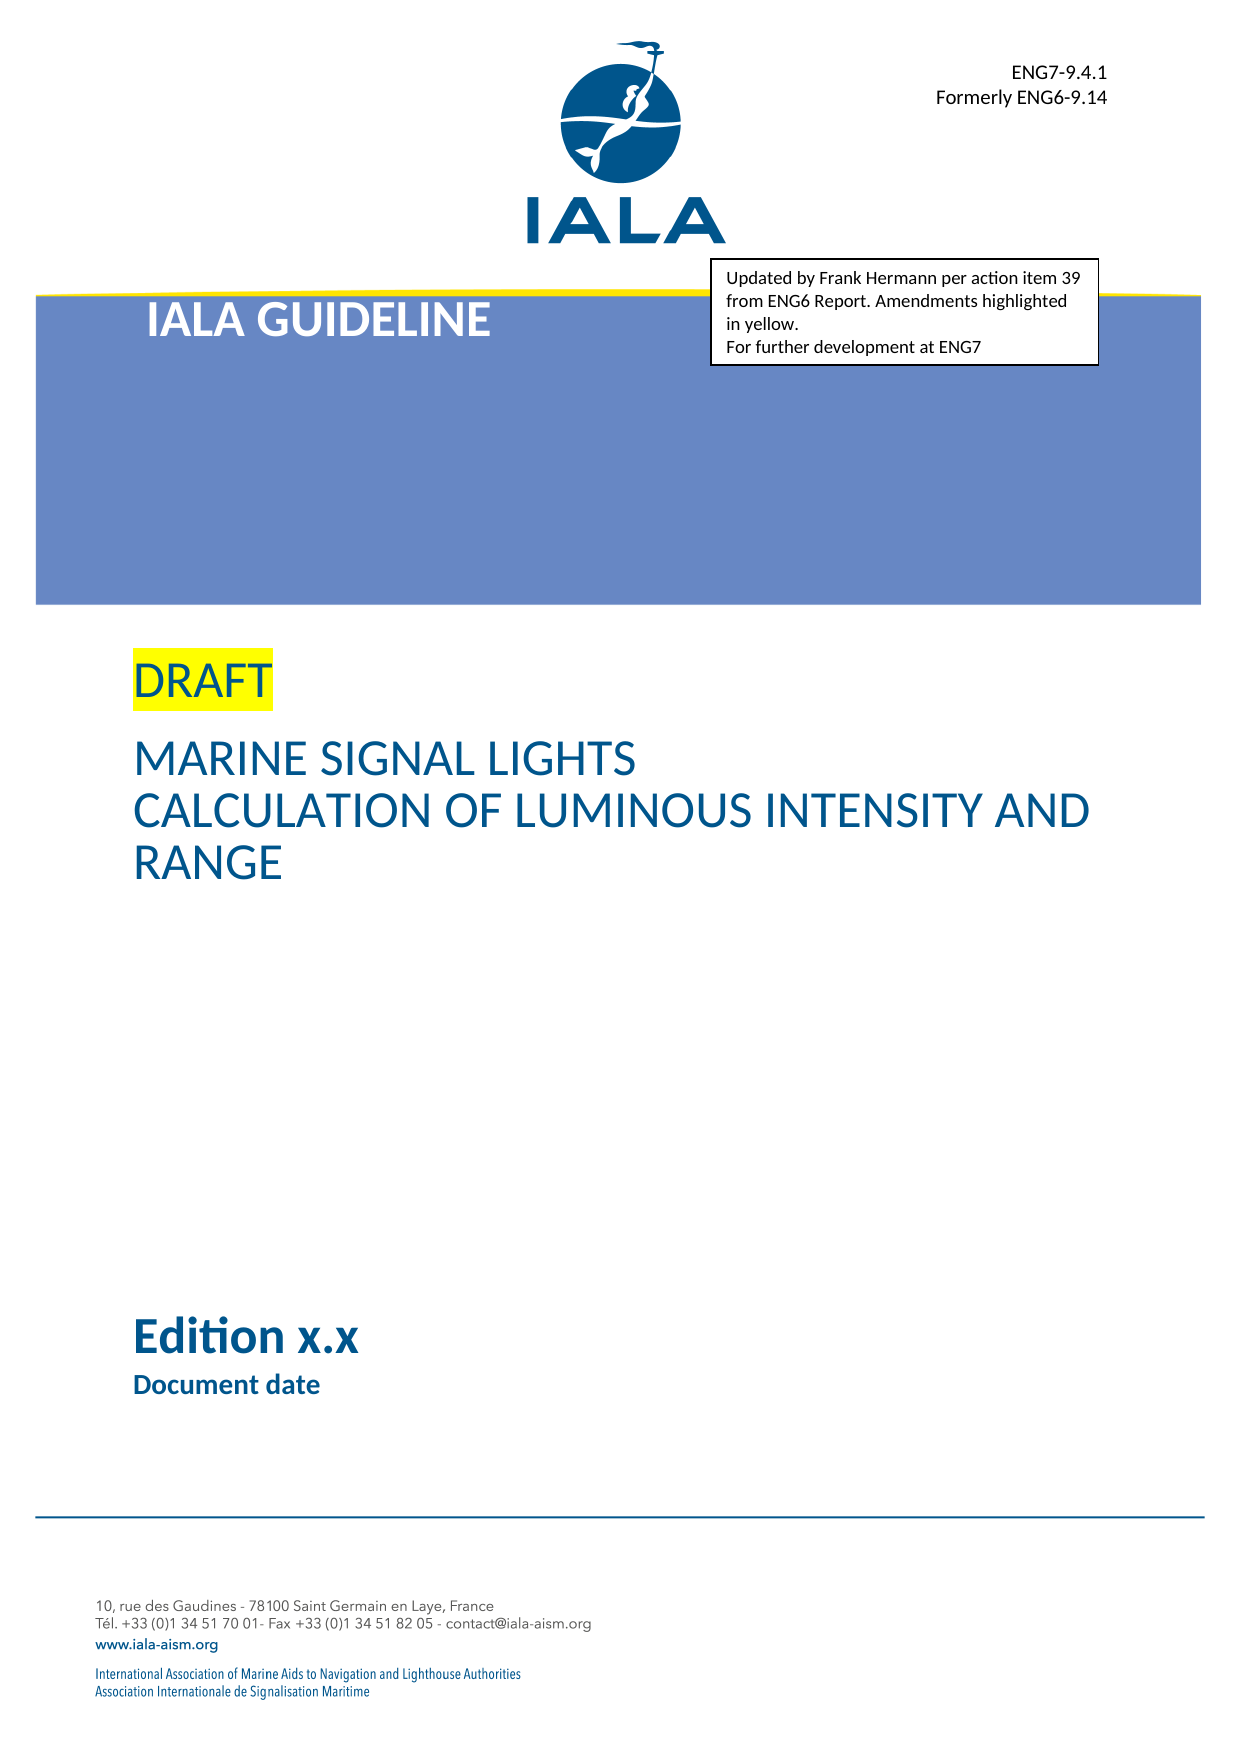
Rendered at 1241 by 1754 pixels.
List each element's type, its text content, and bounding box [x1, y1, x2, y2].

text Calculation of Luminous intensity and range [133, 786, 1107, 890]
text DRAFT [133, 647, 1107, 711]
picture [0, 29, 1240, 616]
table_header IALA Guideline [40, 295, 1014, 602]
text Edition x.x [133, 1303, 1107, 1366]
picture [89, 1595, 622, 1714]
text Marine signal lights [133, 734, 1107, 786]
text Document date [133, 1366, 1107, 1402]
